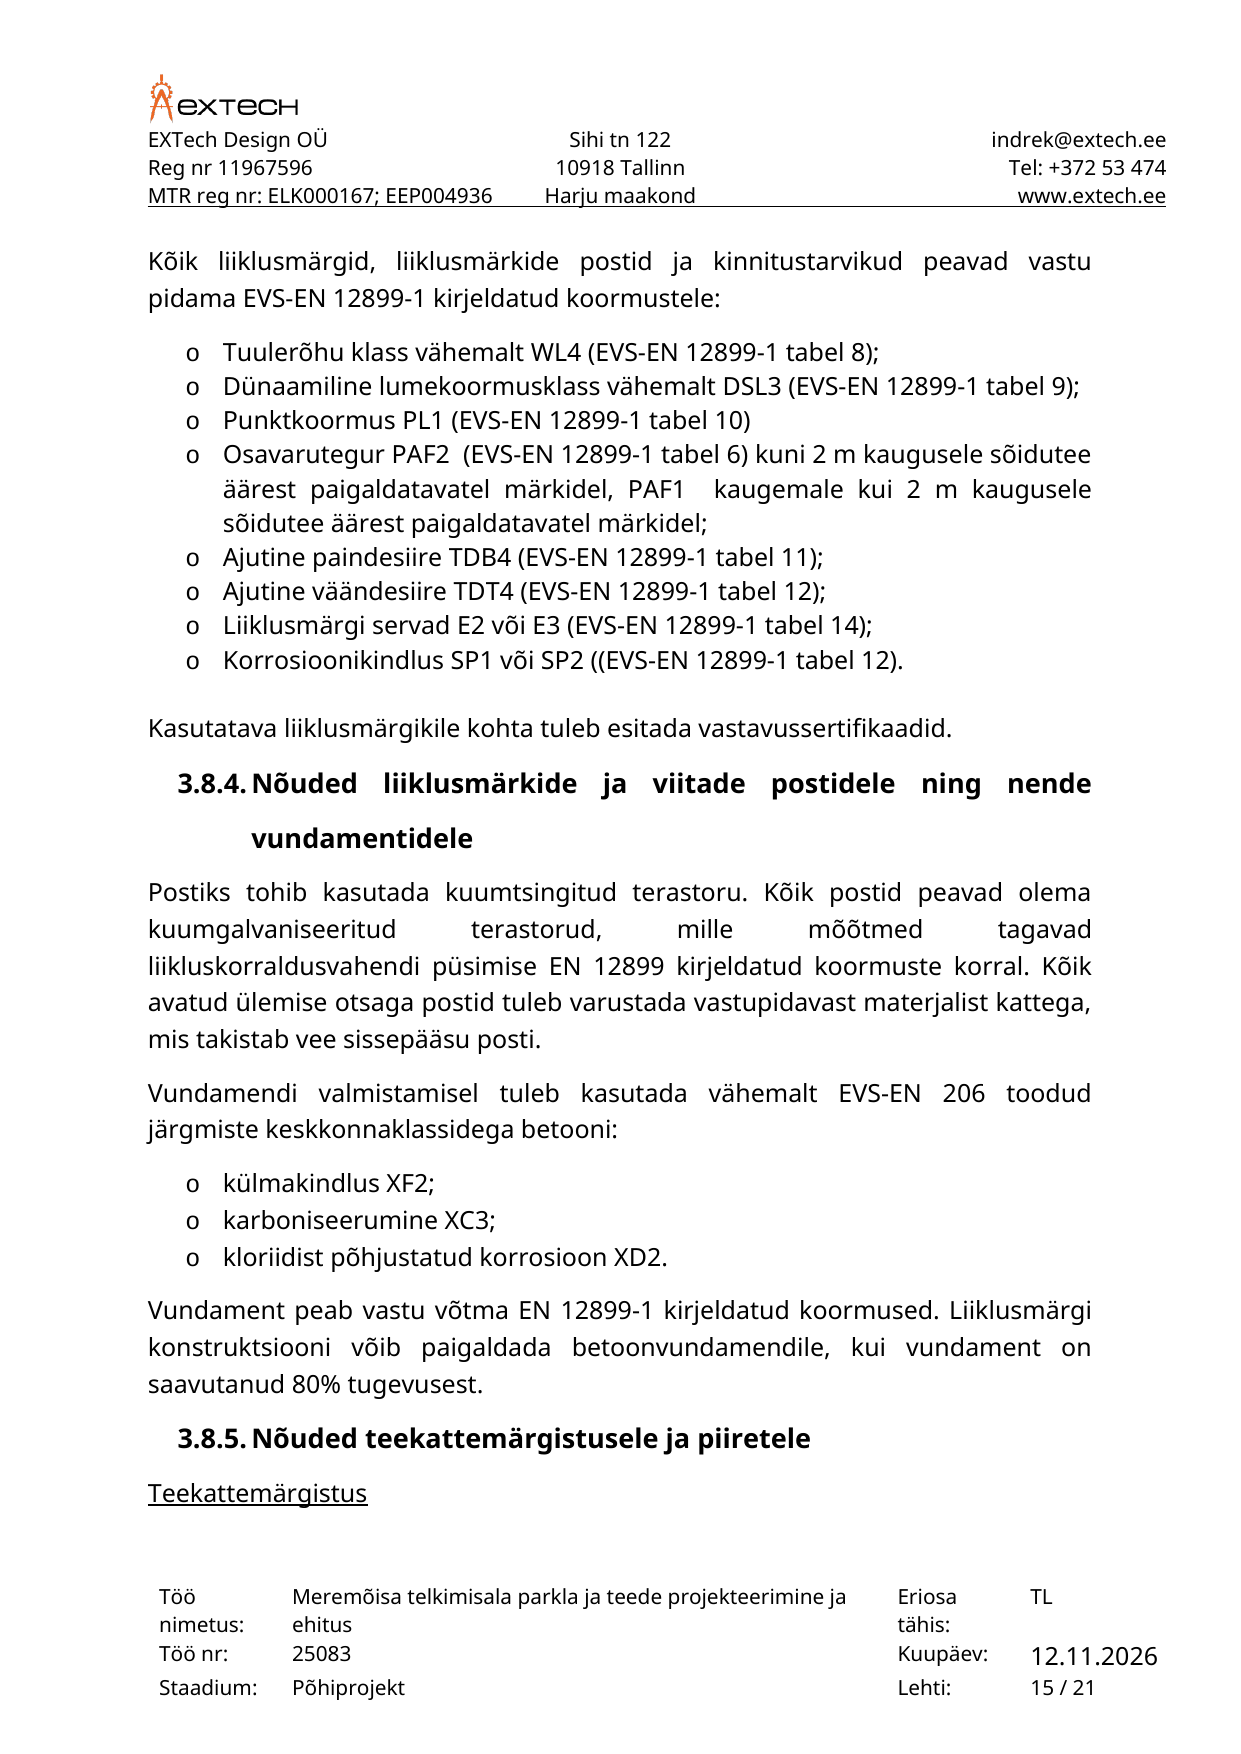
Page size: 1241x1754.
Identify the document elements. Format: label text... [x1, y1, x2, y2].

text Vundament peab vastu võtma EN 12899-1 kirjeldatud koormused. Liiklusmärgi konstruktsiooni võib paigaldada betoonvundamendile, kui vundament on saavutanud 80% tugevusest. [148, 1293, 1093, 1401]
list kloriidist põhjustatud korrosioon XD2. [185, 1239, 1093, 1274]
list karboniseerumine XC3; [185, 1202, 1093, 1237]
text Postiks tohib kasutada kuumtsingitud terastoru. Kõik postid peavad olema kuumgalvaniseeritud terastorud, mille mõõtmed tagavad liikluskorraldusvahendi püsimise EN 12899 kirjeldatud koormuste korral. Kõik avatud ülemise otsaga postid tuleb varustada vastupidavast materjalist kattega, mis takistab vee sissepääsu posti. [148, 875, 1093, 1056]
list Liiklusmärgi servad E2 või E3 (EVS-EN 12899-1 tabel 14); [185, 608, 1093, 642]
list Osavarutegur PAF2 (EVS-EN 12899-1 tabel 6) kuni 2 m kaugusele sõidutee äärest paigaldatavatel märkidel, PAF1 kaugemale kui 2 m kaugusele sõidutee äärest paigaldatavatel märkidel; [185, 437, 1093, 539]
list külmakindlus XF2; [185, 1165, 1093, 1200]
list Tuulerõhu klass vähemalt WL4 (EVS-EN 12899-1 tabel 8); [185, 334, 1093, 368]
subtitle Nõuded teekattemärgistusele ja piiretele [177, 1420, 1093, 1457]
text Teekattemärgistus [148, 1475, 1093, 1509]
list Korrosioonikindlus SP1 või SP2 ((EVS-EN 12899-1 tabel 12). [185, 642, 1093, 677]
list Ajutine väändesiire TDT4 (EVS-EN 12899-1 tabel 12); [185, 574, 1093, 608]
text Vundamendi valmistamisel tuleb kasutada vähemalt EVS-EN 206 toodud järgmiste keskkonnaklassidega betooni: [148, 1075, 1093, 1146]
text Kõik liiklusmärgid, liiklusmärkide postid ja kinnitustarvikud peavad vastu pidama EVS-EN 12899-1 kirjeldatud koormustele: [148, 244, 1093, 315]
list Ajutine paindesiire TDB4 (EVS-EN 12899-1 tabel 11); [185, 539, 1093, 574]
text Kasutatava liiklusmärgikile kohta tuleb esitada vastavussertifikaadid. [148, 711, 1093, 745]
list Dünaamiline lumekoormusklass vähemalt DSL3 (EVS-EN 12899-1 tabel 9); [185, 368, 1093, 403]
list Punktkoormus PL1 (EVS-EN 12899-1 tabel 10) [185, 403, 1093, 437]
picture [147, 73, 300, 125]
subtitle Nõuded liiklusmärkide ja viitade postidele ning nende vundamentidele [177, 764, 1093, 856]
